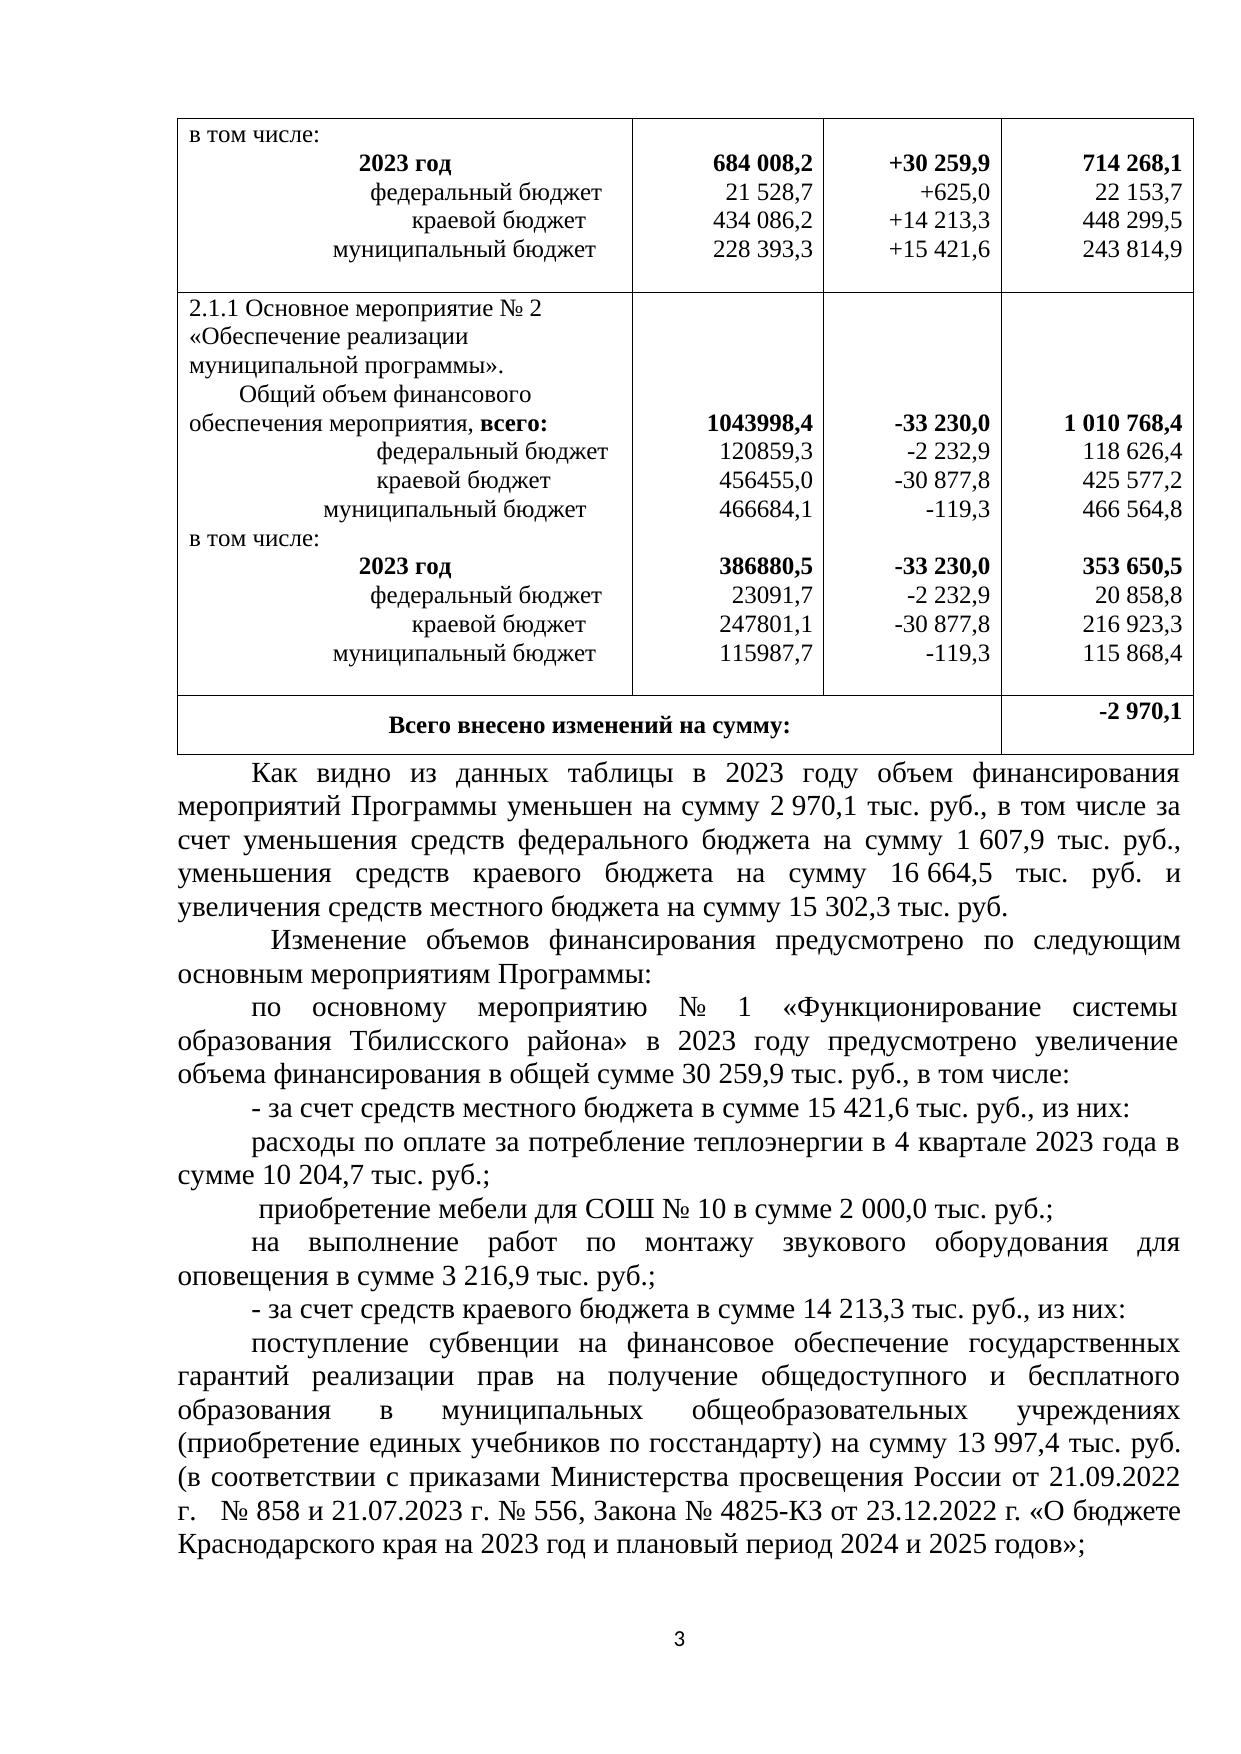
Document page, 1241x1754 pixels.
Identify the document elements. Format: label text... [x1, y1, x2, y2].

text на выполнение работ по монтажу звукового оборудования для оповещения в сумме 3 216,9 тыс. руб.; [177, 1224, 1181, 1291]
text по основному мероприятию № 1 «Функционирование системы образования Тбилисского района» в 2023 году предусмотрено увеличение объема финансирования в общей сумме 30 259,9 тыс. руб., в том числе: [177, 989, 1178, 1090]
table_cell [178, 119, 632, 292]
text Изменение объемов финансирования предусмотрено по следующим основным мероприятиям Программы: [177, 922, 1181, 989]
text расходы по оплате за потребление теплоэнергии в 4 квартале 2023 года в сумме 10 204,7 тыс. руб.; [177, 1124, 1181, 1191]
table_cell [824, 119, 1001, 292]
text поступление субвенции на финансовое обеспечение государственных гарантий реализации прав на получение общедоступного и бесплатного образования в муниципальных общеобразовательных учреждениях (приобретение единых учебников по госстандарту) на сумму 13 997,4 тыс. руб. (в соответствии с приказами Министерства просвещения России от 21.09.2022 г. № 858 и 21.07.2023 г. № 556, Закона № 4825-КЗ от 23.12.2022 г. «О бюджете Краснодарского края на 2023 год и плановый период 2024 и 2025 годов»; [177, 1325, 1181, 1560]
text - за счет средств краевого бюджета в сумме 14 213,3 тыс. руб., из них: [177, 1291, 1181, 1325]
text Как видно из данных таблицы в 2023 году объем финансирования мероприятий Программы уменьшен на сумму 2 970,1 тыс. руб., в том числе за счет уменьшения средств федерального бюджета на сумму 1 607,9 тыс. руб., уменьшения средств краевого бюджета на сумму 16 664,5 тыс. руб. и увеличения средств местного бюджета на сумму 15 302,3 тыс. руб. [177, 755, 1181, 922]
table_cell -33 230,0 -2 232,9 -30 877,8 -119,3 -33 230,0 -2 232,9 -30 877,8 -119,3 [824, 293, 1001, 695]
table_cell 1 010 768,4 118 626,4 425 577,2 466 564,8 353 650,5 20 858,8 216 923,3 115 868,4 [1002, 293, 1193, 695]
text - за счет средств местного бюджета в сумме 15 421,6 тыс. руб., из них: [251, 1090, 1181, 1124]
table_cell Всего внесено изменений на сумму: [178, 696, 1001, 754]
table_cell 2.1.1 Основное мероприятие № 2 «Обеспечение реализации муниципальной программы». Общий объем финансового обеспечения мероприятия, всего: федеральный бюджет краевой бюджет муниципальный бюджет в том числе: 2023 год федеральный бюджет краевой бюджет муниципальный бюджет [178, 293, 632, 695]
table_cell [1002, 119, 1193, 292]
text приобретение мебели для СОШ № 10 в сумме 2 000,0 тыс. руб.; [177, 1191, 1181, 1224]
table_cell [633, 119, 823, 292]
table_cell -2 970,1 [1002, 696, 1193, 754]
table_cell 1043998,4 120859,3 456455,0 466684,1 386880,5 23091,7 247801,1 115987,7 [633, 293, 823, 695]
